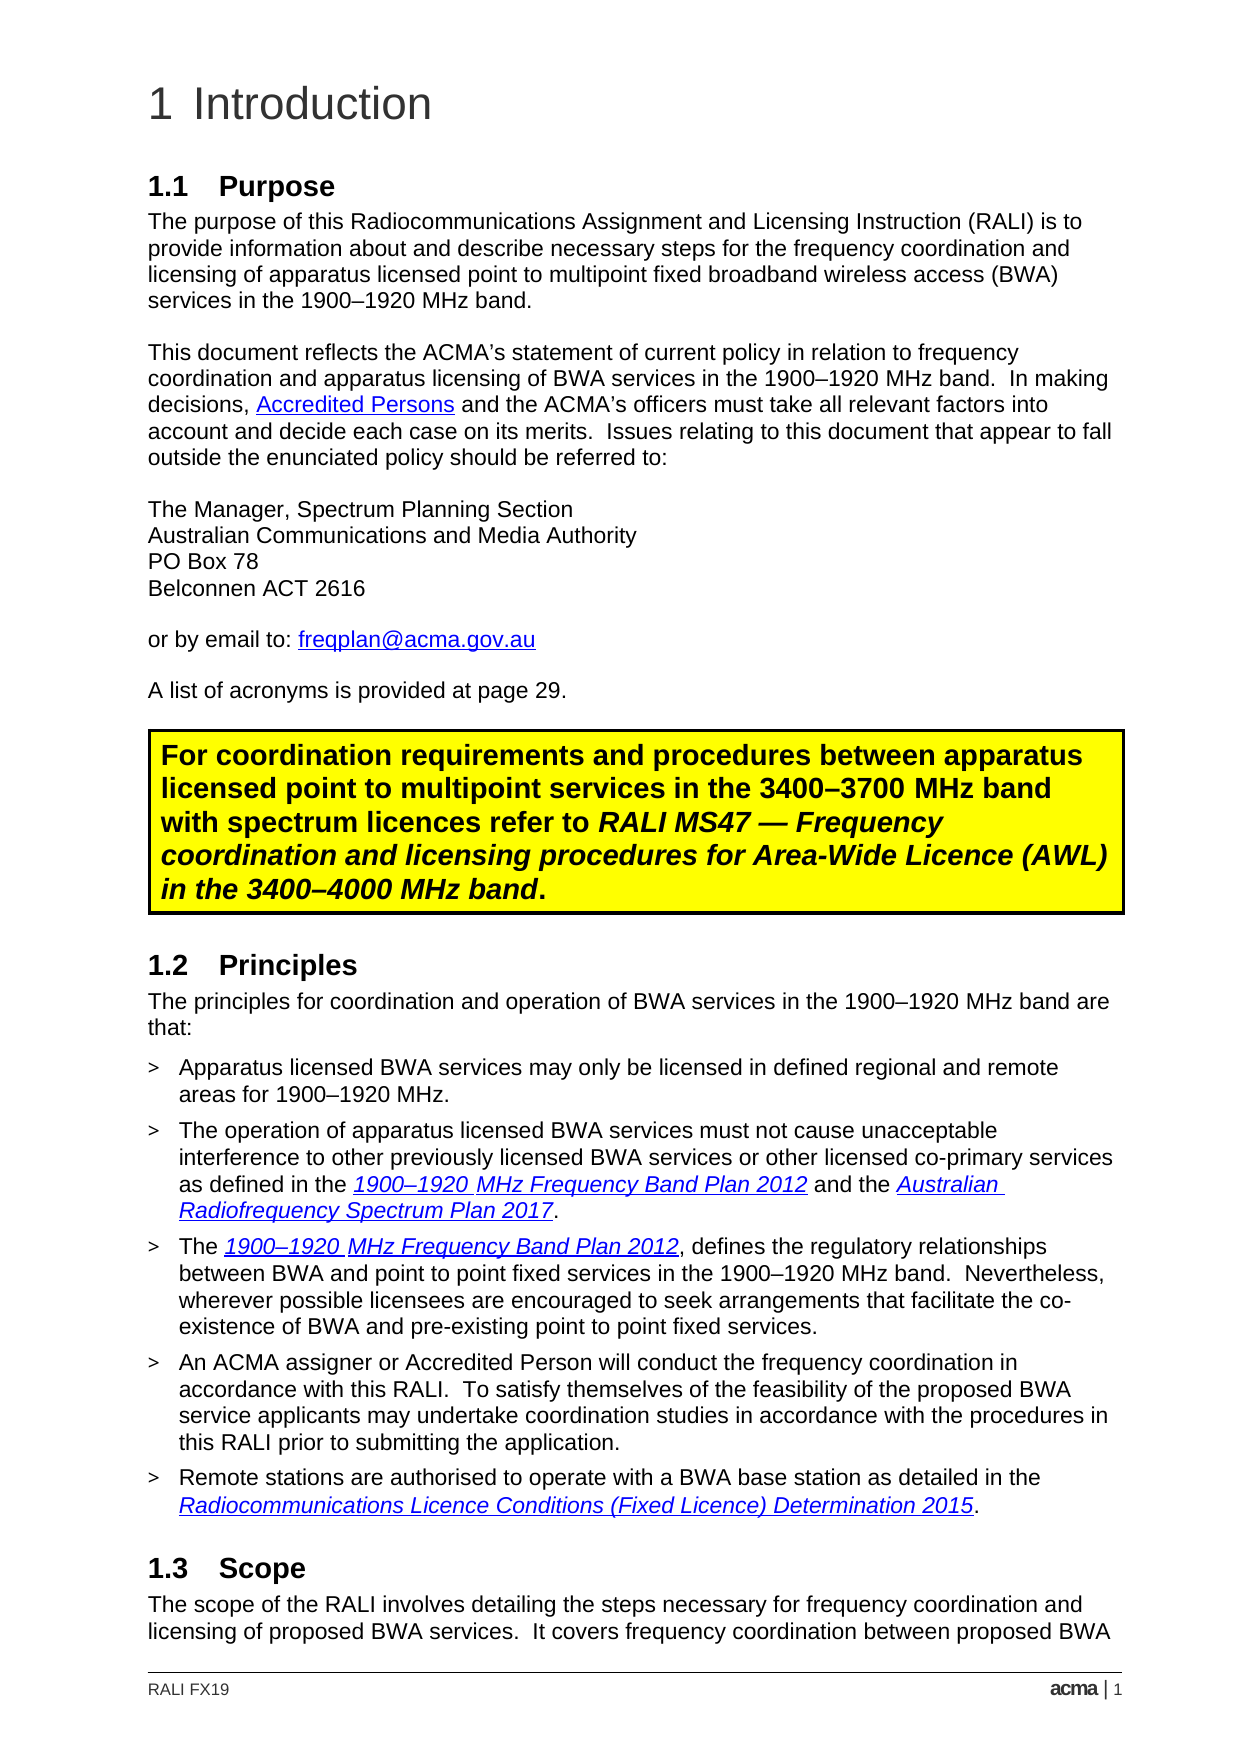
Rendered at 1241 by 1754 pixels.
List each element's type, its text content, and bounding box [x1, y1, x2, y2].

text A list of acronyms is provided at page 34. [148, 677, 1122, 704]
subtitle Introduction [148, 74, 1122, 131]
text or by email to: freqplan@acma.gov.au [148, 626, 1122, 652]
subtitle Principles [148, 948, 1122, 981]
list Apparatus licensed BWA services may only be licensed in defined regional and remote areas for 1900–1920 MHz. [148, 1053, 1122, 1108]
list The operation of apparatus licensed BWA services must not cause unacceptable interference to other previously licensed BWA services or other licensed co-primary services as defined in the 1900–1920 MHz Frequency Band Plan 2012 and the Australian Radiofrequency Spectrum Plan 2017. [148, 1116, 1122, 1223]
text This document reflects the ACMA’s statement of current policy in relation to frequency coordination and apparatus licensing of BWA services in the 1900–1920 MHz band. In making decisions, Accredited Persons and the ACMA’s officers must take all relevant factors into account and decide each case on its merits. Issues relating to this document that appear to fall outside the enunciated policy should be referred to: [148, 339, 1122, 471]
text The purpose of this Radiocommunications Assignment and Licensing Instruction (RALI) is to provide information about and describe necessary steps for the frequency coordination and licensing of apparatus licensed point to multipoint fixed broadband wireless access (BWA) services in the 1900–1920 MHz band. [148, 208, 1122, 314]
list An ACMA assigner or Accredited Person will conduct the frequency coordination in accordance with this RALI. To satisfy themselves of the feasibility of the proposed BWA service applicants may undertake coordination studies in accordance with the procedures in this RALI prior to submitting the application. [148, 1348, 1122, 1455]
list Remote stations are authorised to operate with a BWA base station as detailed in the Radiocommunications Licence Conditions (Fixed Licence) Determination 2015. [148, 1463, 1122, 1518]
list The 1900–1920 MHz Frequency Band Plan 2012, defines the regulatory relationships between BWA and point to point fixed services in the 1900–1920 MHz band. Nevertheless, wherever possible licensees are encouraged to seek arrangements that facilitate the co-existence of BWA and pre-existing point to point fixed services. [148, 1232, 1122, 1339]
subtitle Scope [148, 1552, 1122, 1585]
text The Manager, Spectrum Planning Section Australian Communications and Media Authority PO Box 78 Belconnen ACT 2616 [148, 496, 1122, 601]
subtitle Purpose [148, 168, 1122, 202]
table_header For coordination requirements and procedures between apparatus licensed point to multipoint services in the 3400–3700 MHz band with spectrum licences refer to RALI MS47 — Frequency coordination and licensing procedures for Area-Wide Licence (AWL) in the 3400–4000 MHz band. [151, 732, 1122, 911]
text The principles for coordination and operation of BWA services in the 1900–1920 MHz band are that: [148, 988, 1122, 1040]
